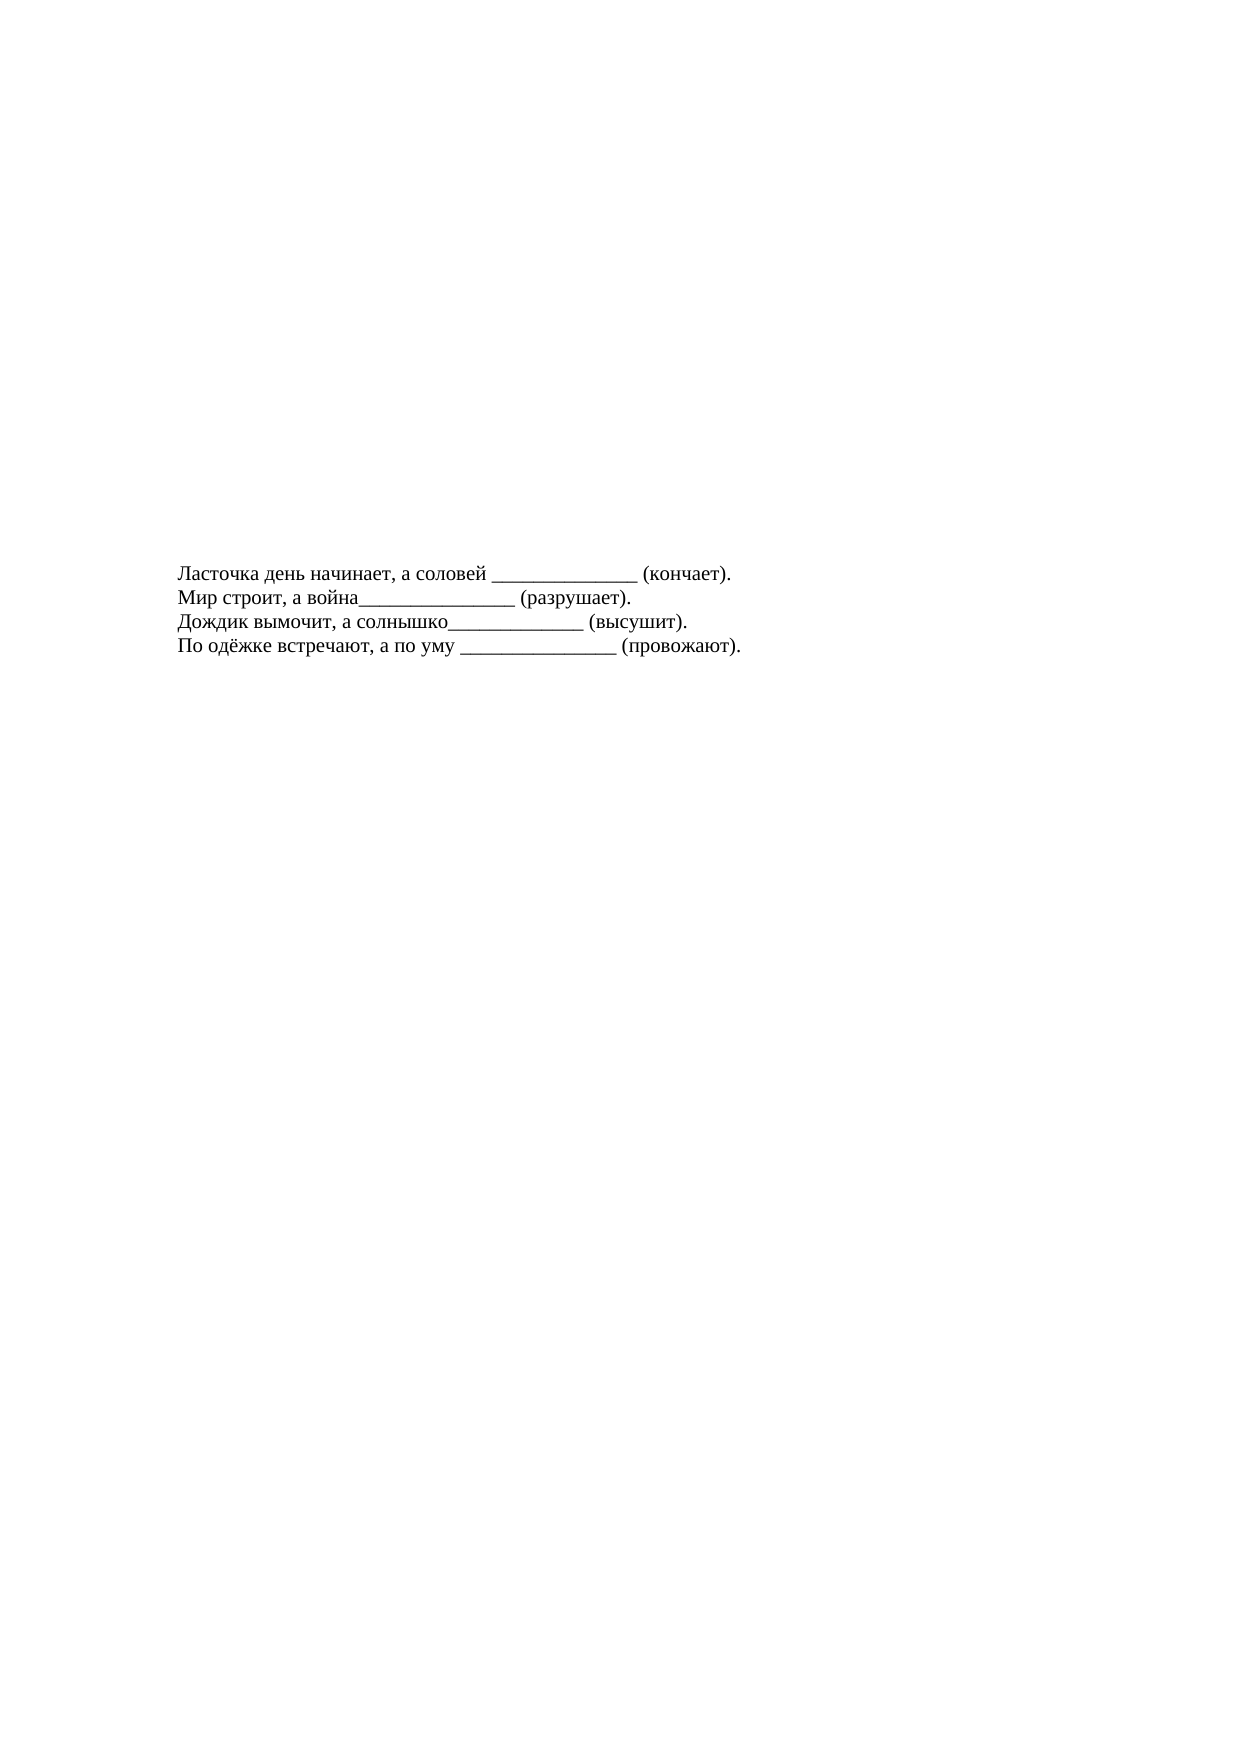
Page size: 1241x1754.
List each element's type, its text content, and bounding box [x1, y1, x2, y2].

text Ласточка день начинает, а соловей ______________ (кончает). [177, 561, 1152, 585]
text Дождик вымочит, а солнышко_____________ (высушит). [177, 609, 1152, 633]
text Мир строит, а война_______________ (разрушает). [177, 585, 1152, 609]
text По одёжке встречают, а по уму _______________ (провожают). [177, 633, 1152, 657]
